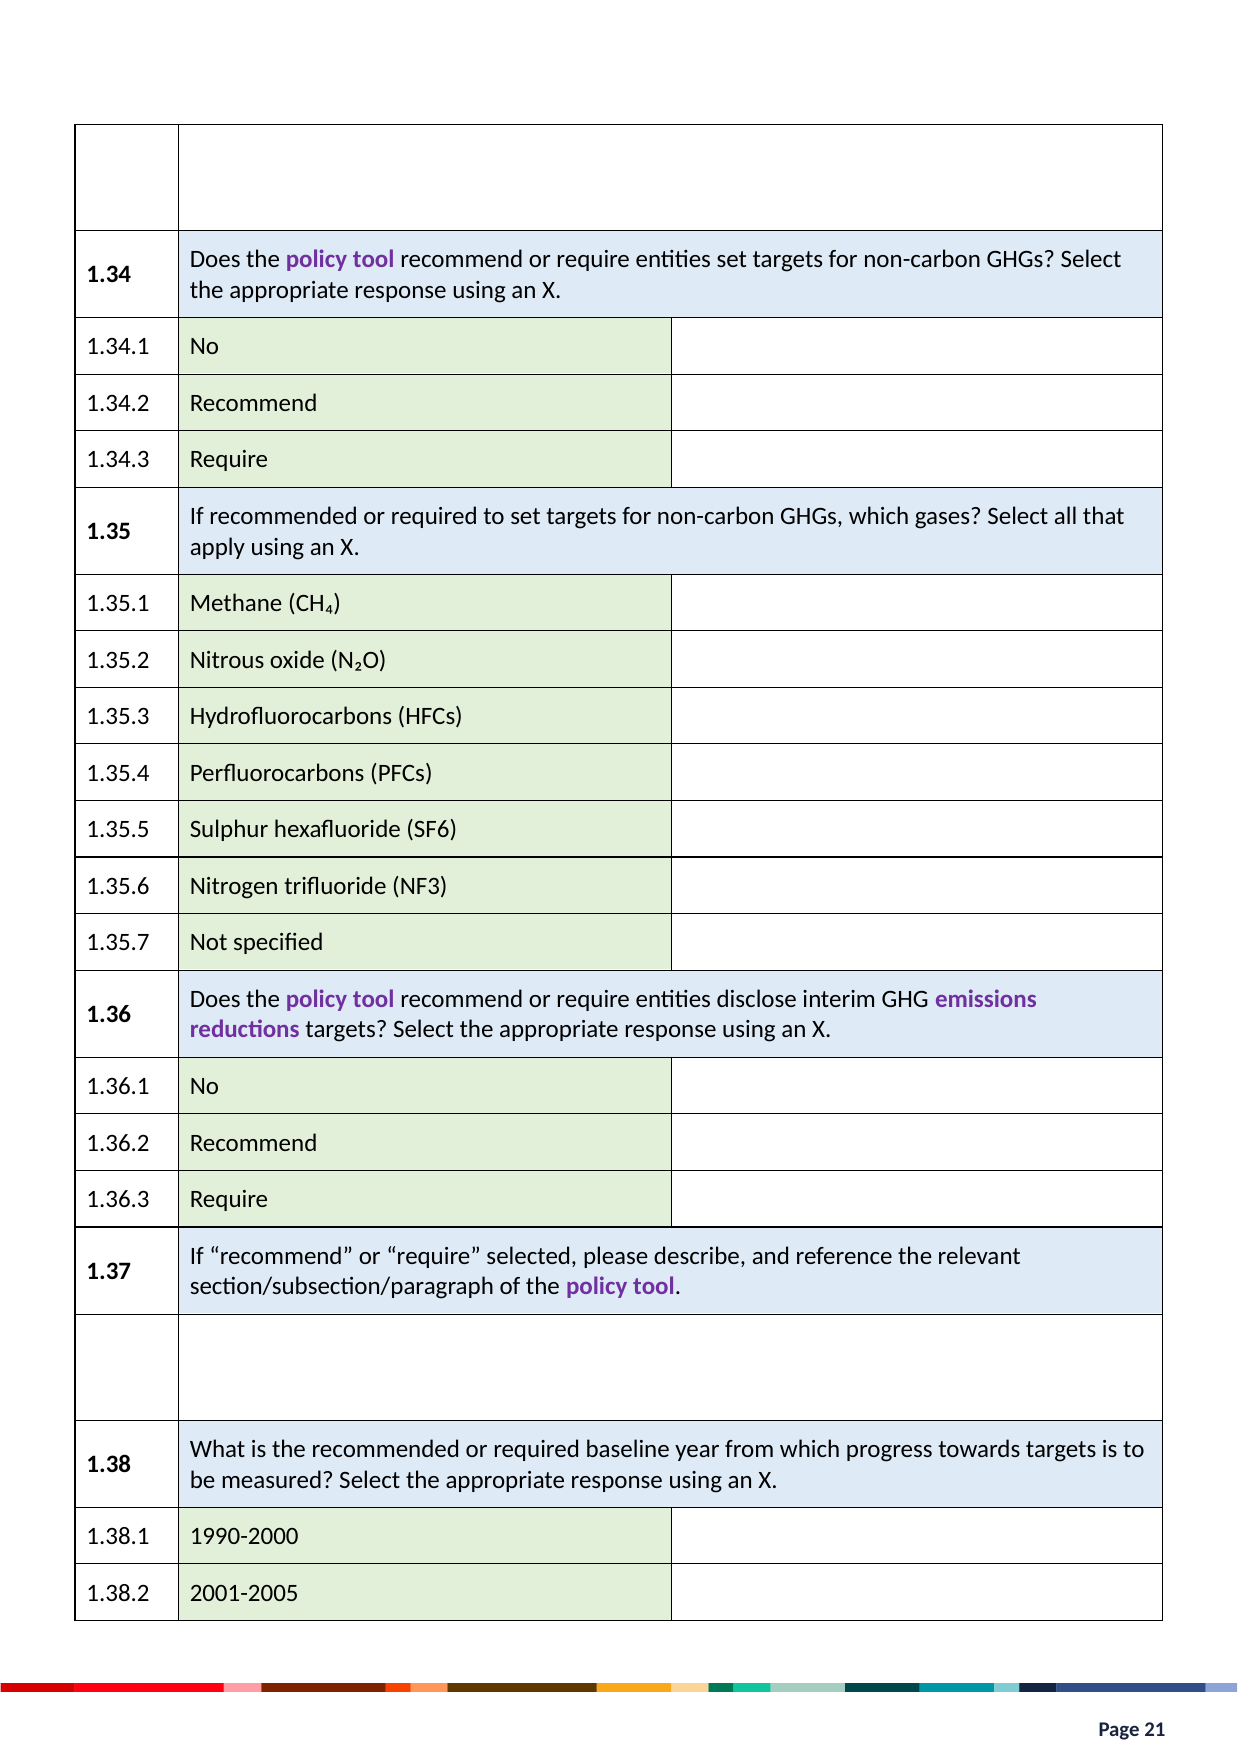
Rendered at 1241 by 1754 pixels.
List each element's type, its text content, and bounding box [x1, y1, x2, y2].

table_cell [672, 631, 1162, 687]
table_cell 1.34.1 [76, 318, 178, 373]
table_cell What is the recommended or required baseline year from which progress towards targets is to be measured? Select the appropriate response using an X. [179, 1421, 1162, 1507]
table_cell 1.36 [76, 971, 178, 1057]
table_cell [672, 1508, 1162, 1563]
table_cell [672, 575, 1162, 630]
table_cell 1.36.3 [76, 1171, 178, 1226]
table_cell 1.37 [76, 1228, 178, 1313]
table_cell 1.35.6 [76, 858, 178, 913]
table_cell [672, 858, 1162, 913]
table_cell No [179, 318, 671, 373]
table_cell 2001-2005 [179, 1564, 671, 1620]
table_cell [672, 1564, 1162, 1620]
table_cell [672, 688, 1162, 743]
table_cell [672, 1114, 1162, 1170]
table_cell 1.35.4 [76, 744, 178, 800]
table_cell Not specified [179, 914, 671, 969]
table_cell [179, 1315, 1162, 1420]
table_cell Recommend [179, 375, 671, 430]
table_cell 1.35 [76, 488, 178, 574]
table_cell 1.38 [76, 1421, 178, 1507]
table_cell 1.34.3 [76, 431, 178, 487]
table_cell 1.36.1 [76, 1058, 178, 1113]
table_cell [672, 1058, 1162, 1113]
table_cell [76, 1315, 178, 1420]
table_cell [179, 125, 1162, 230]
table_cell 1.35.5 [76, 801, 178, 856]
table_cell 1.35.7 [76, 914, 178, 969]
table_cell Does the policy tool recommend or require entities set targets for non-carbon GHGs? Select the appropriate response using an X. [179, 231, 1162, 317]
table_cell [672, 801, 1162, 856]
table_cell 1.35.3 [76, 688, 178, 743]
table_cell Nitrogen trifluoride (NF3) [179, 858, 671, 913]
table_cell 1.34.2 [76, 375, 178, 430]
table_cell 1.34 [76, 231, 178, 317]
table_cell [672, 375, 1162, 430]
table_cell Recommend [179, 1114, 671, 1170]
table_cell Does the policy tool recommend or require entities disclose interim GHG emissions reductions targets? Select the appropriate response using an X. [179, 971, 1162, 1057]
table_cell [76, 125, 178, 230]
table_cell Nitrous oxide (N₂O) [179, 631, 671, 687]
table_cell 1.38.2 [76, 1564, 178, 1620]
table_cell Methane (CH₄) [179, 575, 671, 630]
table_cell Require [179, 1171, 671, 1226]
table_cell [672, 914, 1162, 969]
table_cell [672, 318, 1162, 373]
table_cell If “recommend” or “require” selected, please describe, and reference the relevant section/subsection/paragraph of the policy tool. [179, 1228, 1162, 1313]
table_cell 1990-2000 [179, 1508, 671, 1563]
table_cell If recommended or required to set targets for non-carbon GHGs, which gases? Select all that apply using an X. [179, 488, 1162, 574]
table_cell Sulphur hexafluoride (SF6) [179, 801, 671, 856]
table_cell Require [179, 431, 671, 487]
table_cell Hydrofluorocarbons (HFCs) [179, 688, 671, 743]
table_cell [672, 1171, 1162, 1226]
table_cell [672, 744, 1162, 800]
table_cell 1.35.2 [76, 631, 178, 687]
table_cell 1.36.2 [76, 1114, 178, 1170]
table_cell [672, 431, 1162, 487]
picture [0, 1683, 1236, 1692]
table_cell 1.38.1 [76, 1508, 178, 1563]
table_cell 1.35.1 [76, 575, 178, 630]
table_cell Perfluorocarbons (PFCs) [179, 744, 671, 800]
table_cell No [179, 1058, 671, 1113]
